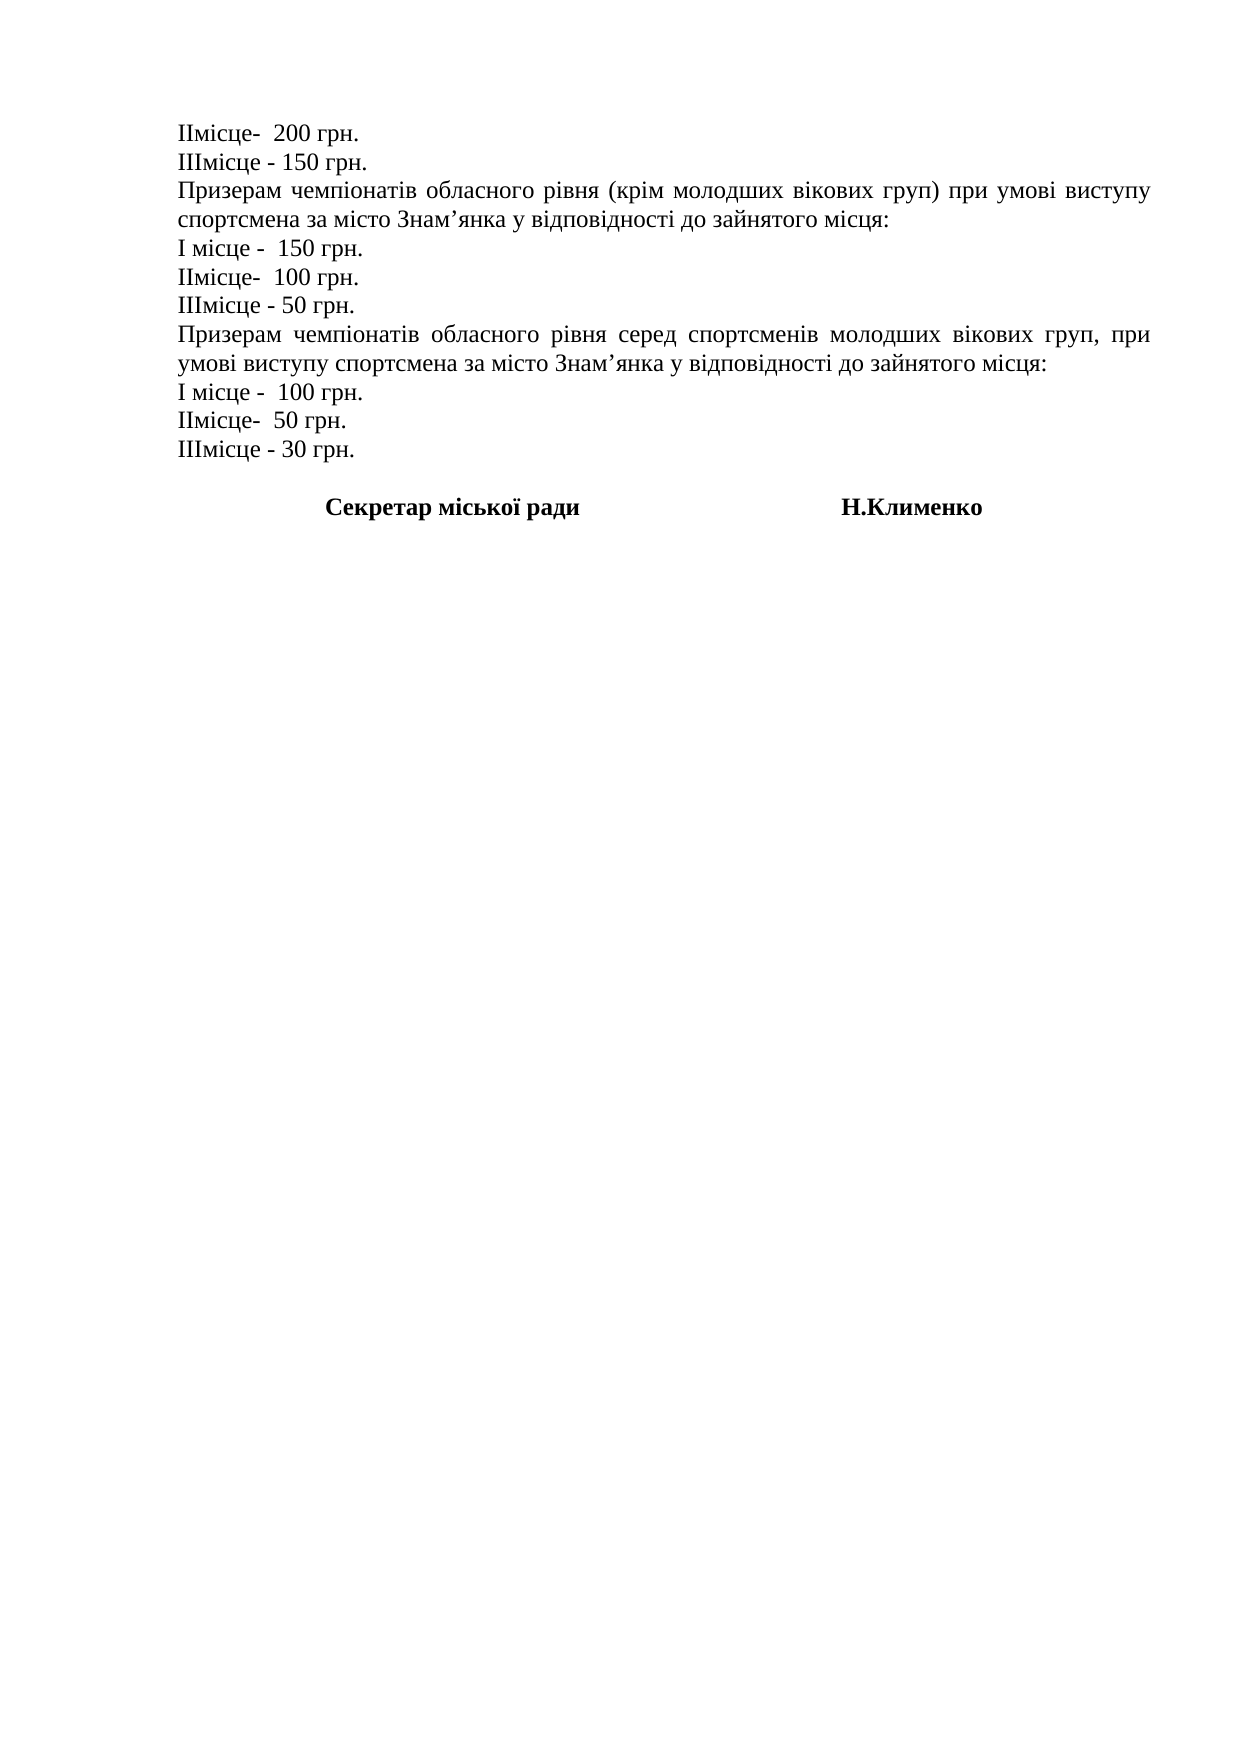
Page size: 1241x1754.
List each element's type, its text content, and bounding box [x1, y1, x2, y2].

text IIIмісце - 50 грн. [177, 291, 1152, 319]
text Секретар міської ради Н.Клименко [177, 492, 1152, 521]
text I місце - 150 грн. [177, 233, 1152, 262]
text Призерам чемпіонатів обласного рівня (крім молодших вікових груп) при умові виступу спортсмена за місто Знам’янка у відповідності до зайнятого місця: [177, 176, 1152, 233]
text IIмісце- 100 грн. [177, 262, 1152, 291]
text IIмісце- 50 грн. [177, 406, 1152, 434]
text IIIмісце - 150 грн. [177, 147, 1152, 176]
text IIмісце- 200 грн. [177, 118, 1152, 147]
text Призерам чемпіонатів обласного рівня серед спортсменів молодших вікових груп, при умові виступу спортсмена за місто Знам’янка у відповідності до зайнятого місця: [177, 319, 1152, 377]
text IIIмісце - 30 грн. [177, 434, 1152, 463]
text I місце - 100 грн. [177, 377, 1152, 406]
